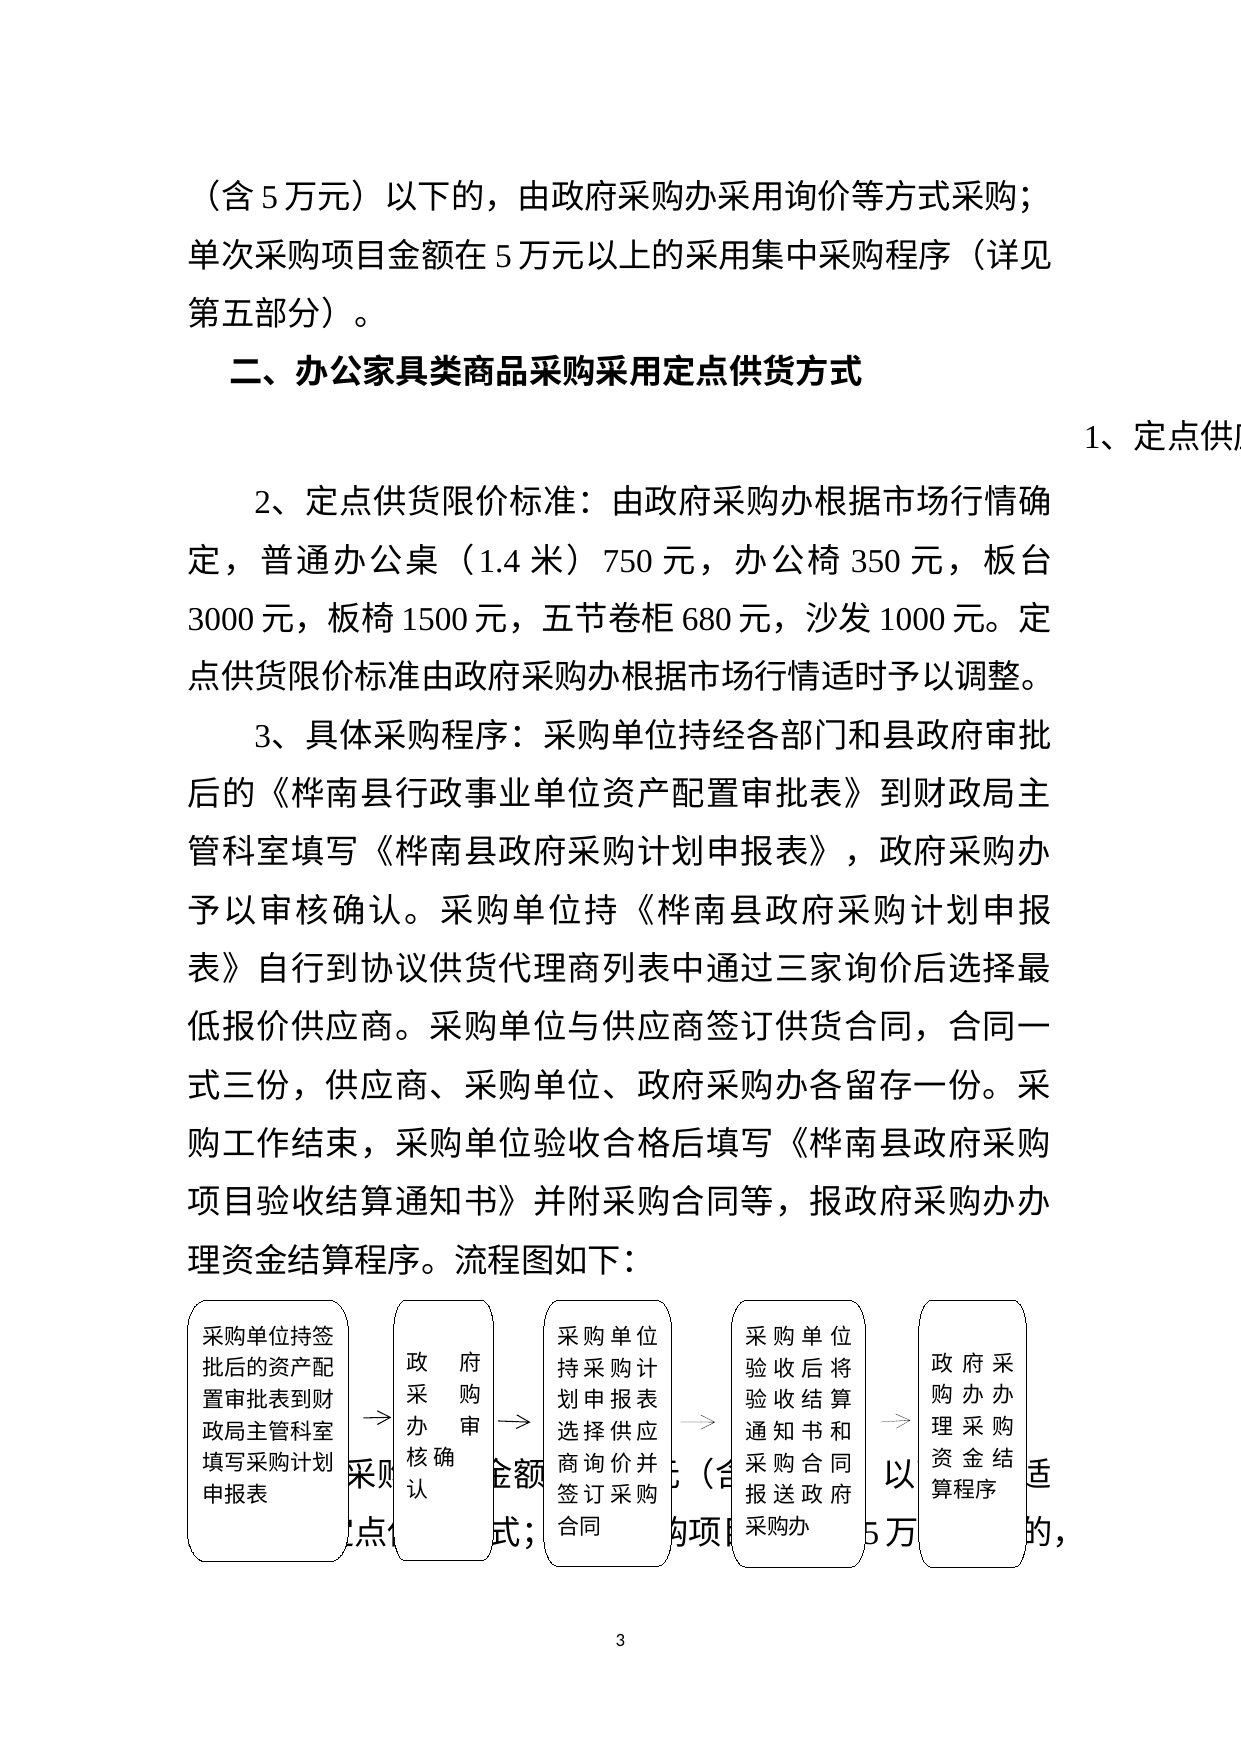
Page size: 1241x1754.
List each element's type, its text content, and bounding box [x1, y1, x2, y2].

text 二、办公家具类商品采购采用定点供货方式 [187, 337, 1053, 402]
text 3、具体采购程序：采购单位持经各部门和县政府审批后的《桦南县行政事业单位资产配置审批表》到财政局主管科室填写《桦南县政府采购计划申报表》，政府采购办予以审核确认。采购单位持《桦南县政府采购计划申报表》自行到协议供货代理商列表中通过三家询价后选择最低报价供应商。采购单位与供应商签订供货合同，合同一式三份，供应商、采购单位、政府采购办各留存一份。采购工作结束，采购单位验收合格后填写《桦南县政府采购项目验收结算通知书》并附采购合同等，报政府采购办办理资金结算程序。流程图如下： [187, 700, 1053, 1284]
text 2、定点供货限价标准：由政府采购办根据市场行情确定，普通办公桌（1.4米）750元，办公椅350元，板台3000元，板椅1500元，五节卷柜680元，沙发1000元。定点供货限价标准由政府采购办根据市场行情适时予以调整。 [187, 467, 1053, 700]
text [187, 162, 1053, 337]
text 1、定点供应商选择：委托代理机构以招标方式选定三家供应商。 [1050, 402, 1240, 467]
